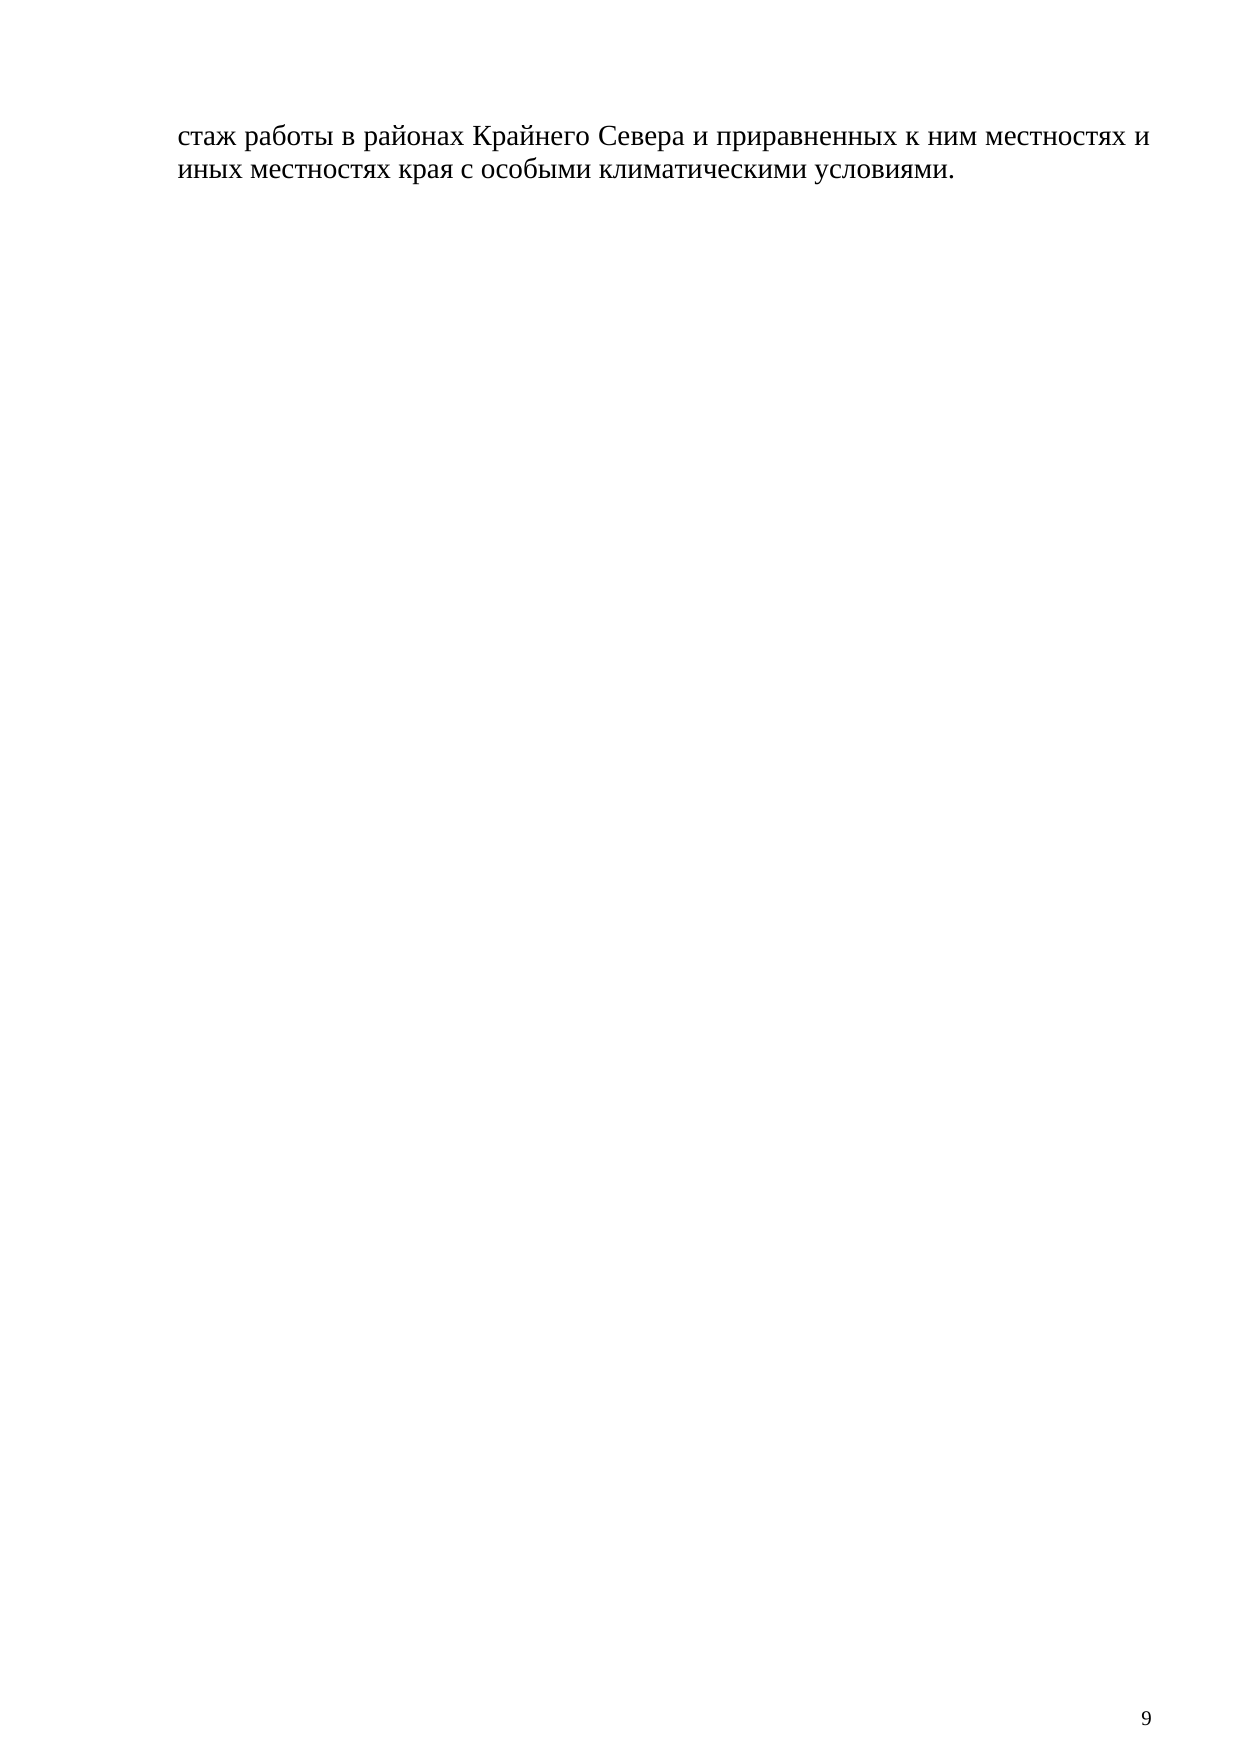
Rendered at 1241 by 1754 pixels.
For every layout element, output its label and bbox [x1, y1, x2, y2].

text [177, 118, 1152, 185]
